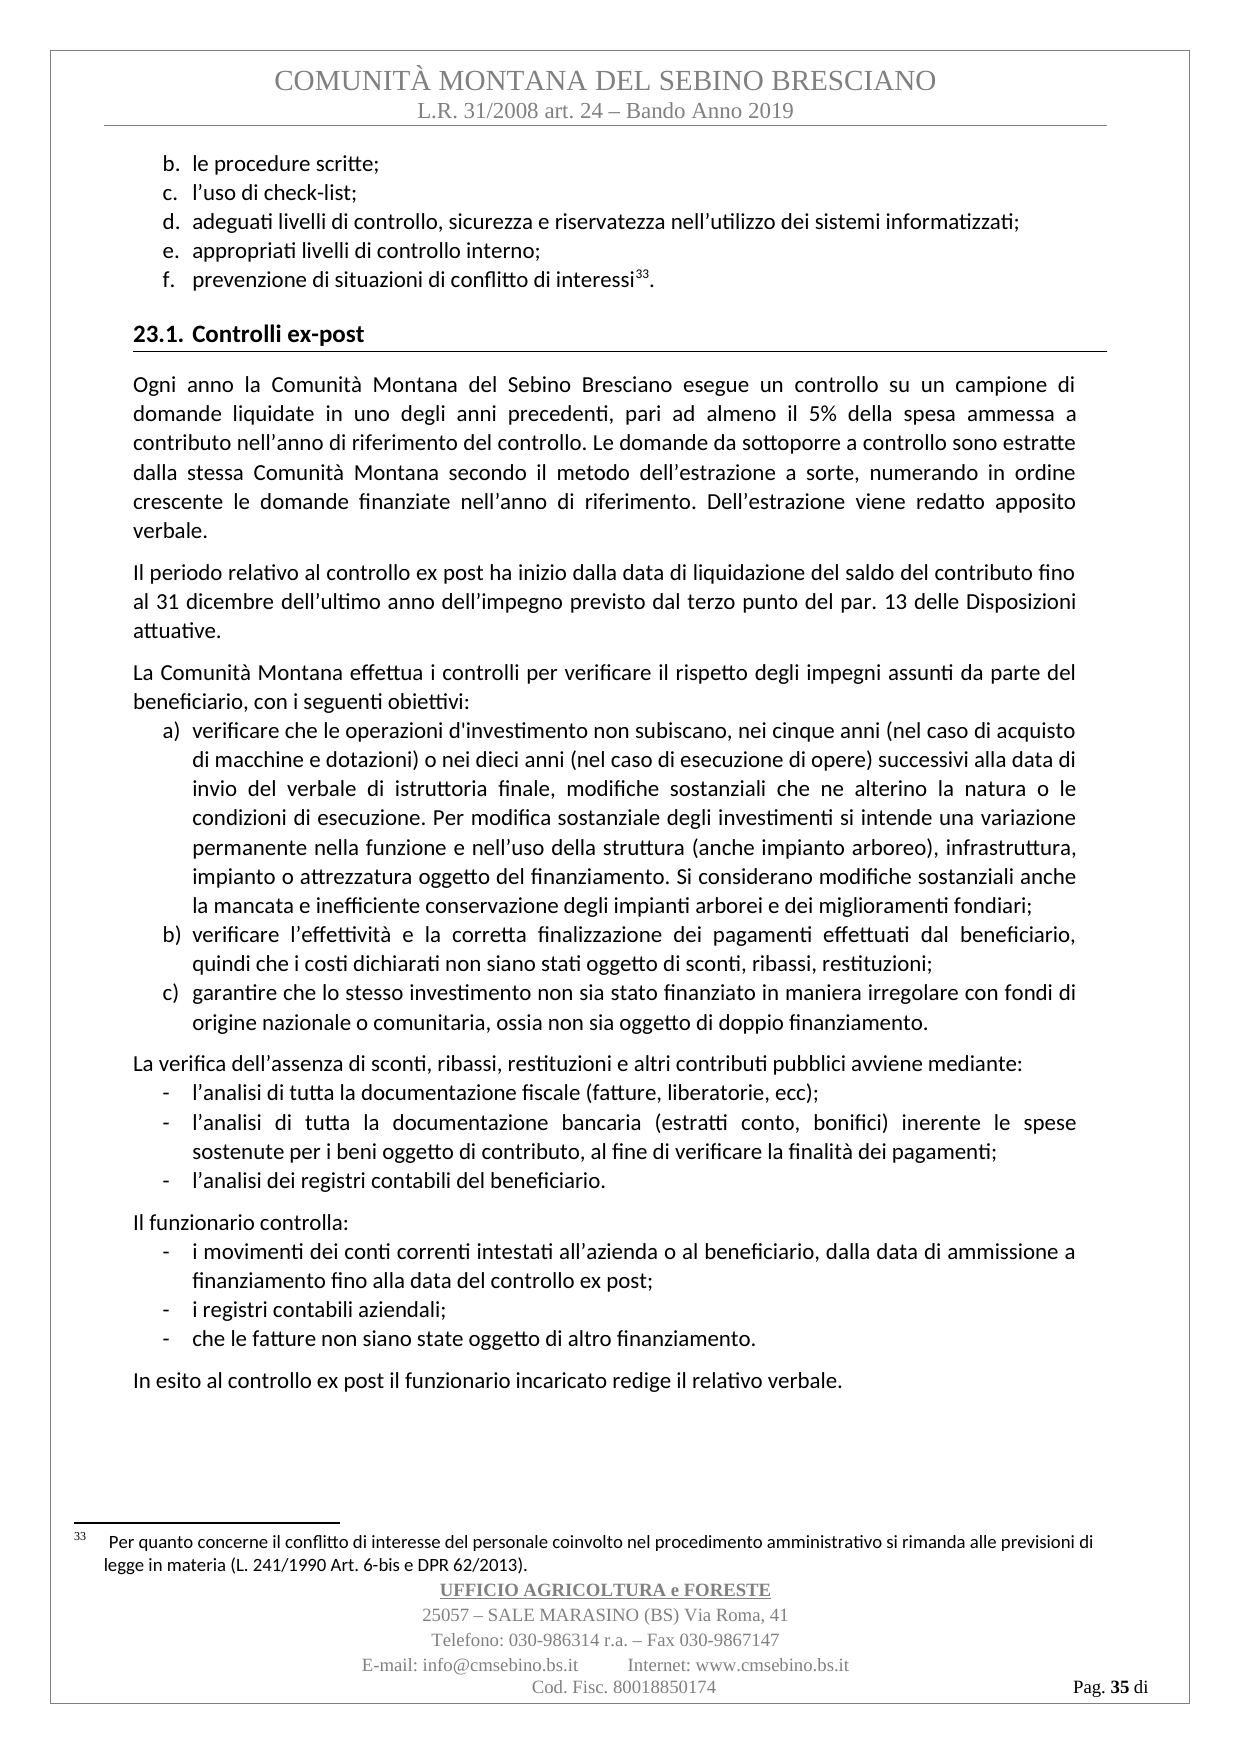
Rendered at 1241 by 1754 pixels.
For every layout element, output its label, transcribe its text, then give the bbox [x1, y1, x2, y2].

list l’analisi di tutta la documentazione fiscale (fatture, liberatorie, ecc); [162, 1077, 1078, 1107]
list verificare che le operazioni d'investimento non subiscano, nei cinque anni (nel caso di acquisto di macchine e dotazioni) o nei dieci anni (nel caso di esecuzione di opere) successivi alla data di invio del verbale di istruttoria finale, modifiche sostanziali che ne alterino la natura o le condizioni di esecuzione. Per modifica sostanziale degli investimenti si intende una variazione permanente nella funzione e nell’uso della struttura (anche impianto arboreo), infrastruttura, impianto o attrezzatura oggetto del finanziamento. Si considerano modifiche sostanziali anche la mancata e inefficiente conservazione degli impianti arborei e dei miglioramenti fondiari; [162, 715, 1078, 919]
list garantire che lo stesso investimento non sia stato finanziato in maniera irregolare con fondi di origine nazionale o comunitaria, ossia non sia oggetto di doppio finanziamento. [162, 977, 1078, 1036]
list l’analisi di tutta la documentazione bancaria (estratti conto, bonifici) inerente le spese sostenute per i beni oggetto di contributo, al fine di verificare la finalità dei pagamenti; [162, 1107, 1078, 1165]
text Il funzionario controlla: [133, 1207, 1078, 1236]
list i movimenti dei conti correnti intestati all’azienda o al beneficiario, dalla data di ammissione a finanziamento fino alla data del controllo ex post; [162, 1236, 1078, 1294]
list l’analisi dei registri contabili del beneficiario. [162, 1165, 1078, 1194]
list verificare l’effettività e la corretta finalizzazione dei pagamenti effettuati dal beneficiario, quindi che i costi dichiarati non siano stati oggetto di sconti, ribassi, restituzioni; [162, 919, 1078, 977]
text Ogni anno la Comunità Montana del Sebino Bresciano esegue un controllo su un campione di domande liquidate in uno degli anni precedenti, pari ad almeno il 5% della spesa ammessa a contributo nell’anno di riferimento del controllo. Le domande da sottoporre a controllo sono estratte dalla stessa Comunità Montana secondo il metodo dell’estrazione a sorte, numerando in ordine crescente le domande finanziate nell’anno di riferimento. Dell’estrazione viene redatto apposito verbale. [133, 369, 1078, 544]
list che le fatture non siano state oggetto di altro finanziamento. [162, 1323, 1078, 1352]
list prevenzione di situazioni di conflitto di interessi. [162, 264, 1078, 293]
list le procedure scritte; [162, 148, 1078, 177]
text In esito al controllo ex post il funzionario incaricato redige il relativo verbale. [133, 1365, 1078, 1394]
list l’uso di check-list; [162, 177, 1078, 206]
list appropriati livelli di controllo interno; [162, 235, 1078, 264]
text La verifica dell’assenza di sconti, ribassi, restituzioni e altri contributi pubblici avviene mediante: [133, 1048, 1078, 1077]
subtitle Controlli ex-post [133, 318, 1107, 351]
list i registri contabili aziendali; [162, 1294, 1078, 1323]
text Il periodo relativo al controllo ex post ha inizio dalla data di liquidazione del saldo del contributo fino al 31 dicembre dell’ultimo anno dell’impegno previsto dal terzo punto del par. 13 delle Disposizioni attuative. [133, 557, 1078, 644]
list adeguati livelli di controllo, sicurezza e riservatezza nell’utilizzo dei sistemi informatizzati; [162, 206, 1078, 235]
text La Comunità Montana effettua i controlli per verificare il rispetto degli impegni assunti da parte del beneficiario, con i seguenti obiettivi: [133, 657, 1078, 715]
